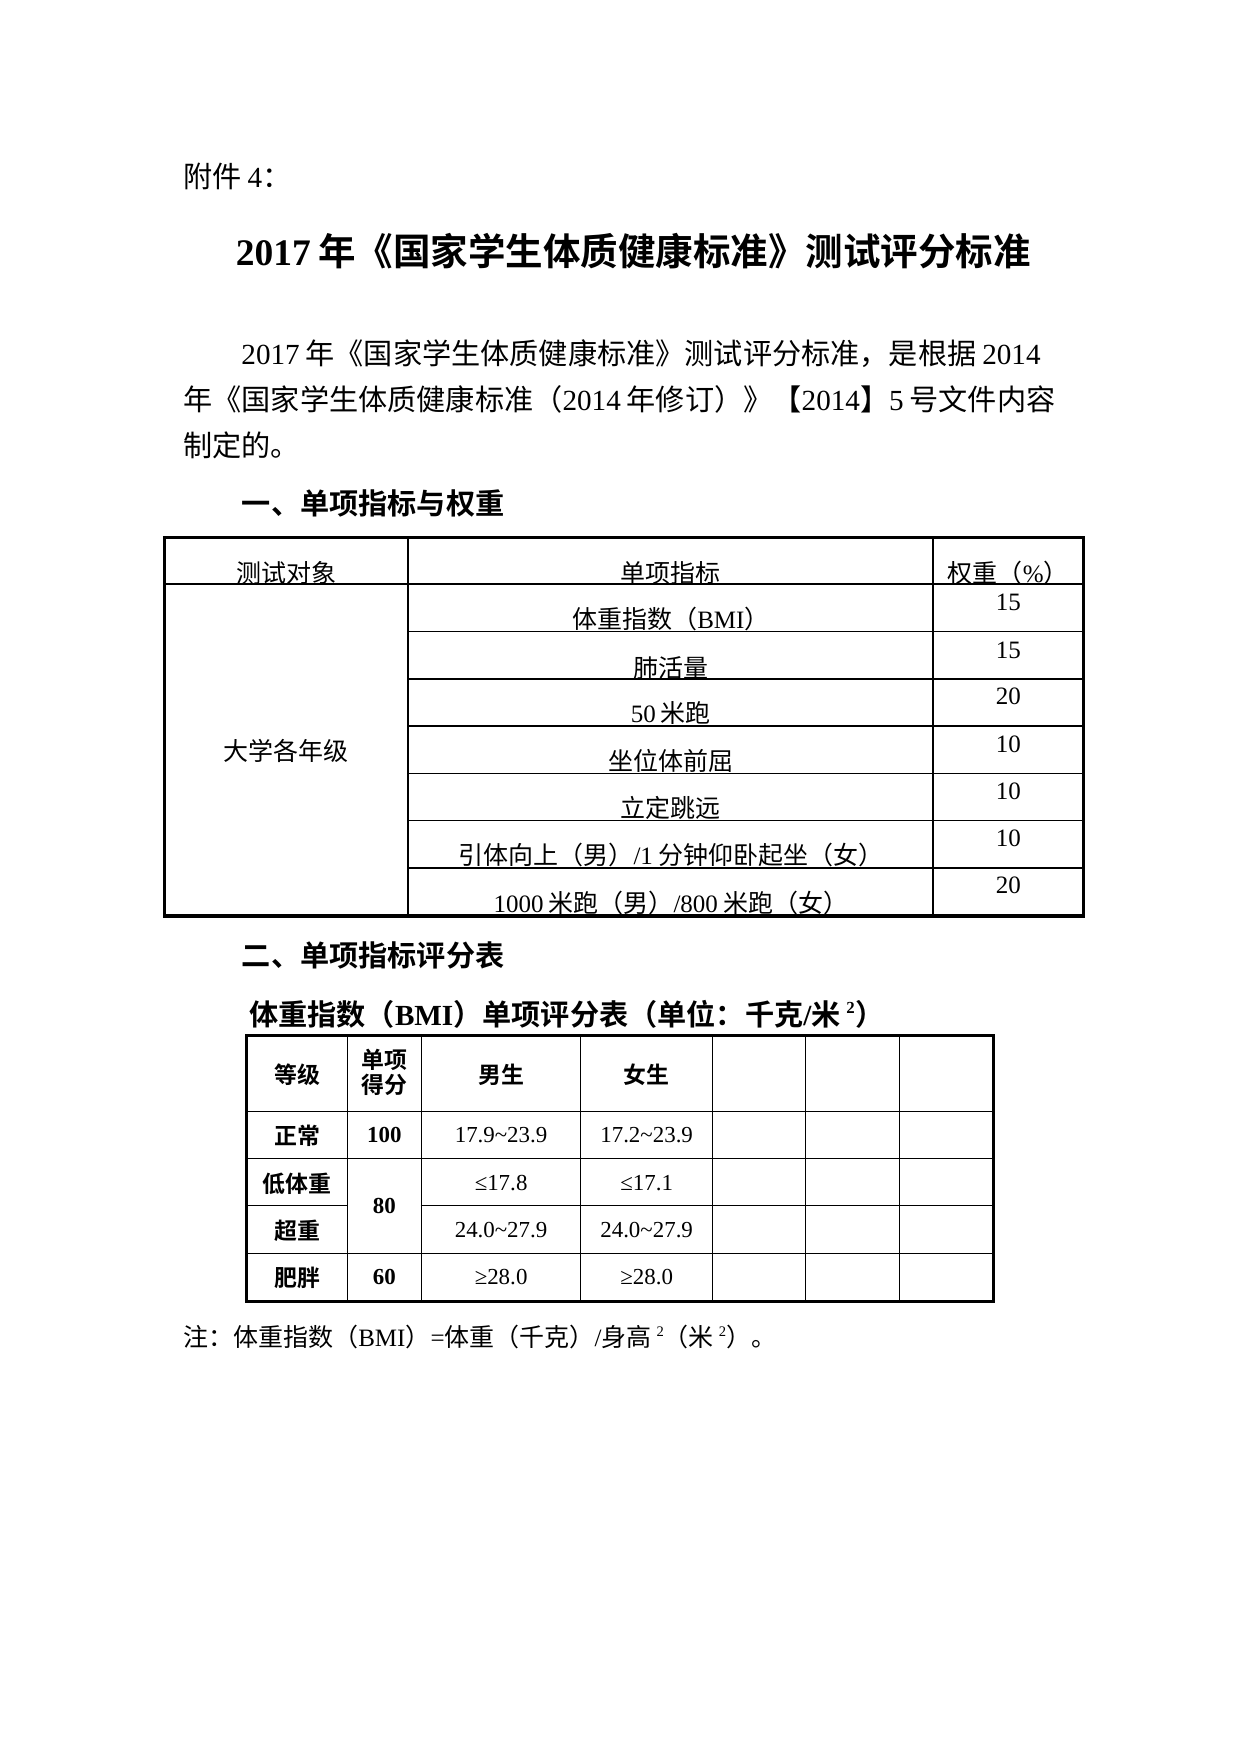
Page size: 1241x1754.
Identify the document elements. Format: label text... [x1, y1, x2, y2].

text 一、单项指标与权重 [183, 478, 1057, 523]
table_cell ≤17.8 [422, 1159, 580, 1205]
table_cell 正常 [248, 1112, 347, 1158]
table_cell 坐位体前屈 [409, 727, 932, 772]
table_header 女生 [581, 1037, 712, 1111]
table_cell 1000米跑（男）/800米跑（女） [409, 869, 932, 914]
table_cell 60 [348, 1254, 421, 1300]
table_cell 10 [934, 821, 1082, 867]
table_cell [900, 1254, 992, 1300]
table_cell [900, 1159, 992, 1205]
table_cell ≤17.1 [581, 1159, 712, 1205]
table_cell 超重 [248, 1206, 347, 1252]
table_cell 体重指数（BMI） [409, 585, 932, 631]
table_cell [713, 1254, 805, 1300]
table_cell 肥胖 [248, 1254, 347, 1300]
text 2017年《国家学生体质健康标准》测试评分标准 [183, 221, 1083, 276]
table_cell 10 [934, 727, 1082, 772]
table_header [806, 1037, 899, 1111]
table_cell 引体向上（男）/1分钟仰卧起坐（女） 坐（女） [409, 821, 932, 867]
table_header [713, 1037, 805, 1111]
table_cell [713, 1206, 805, 1252]
table_cell 100 [348, 1112, 421, 1158]
text 2017年《国家学生体质健康标准》测试评分标准，是根据2014年《国家学生体质健康标准（2014年修订）》【2014】5号文件内容制定的。 [183, 328, 1057, 465]
table_cell 立定跳远 [409, 774, 932, 820]
table_cell [806, 1254, 899, 1300]
table_cell [900, 1112, 992, 1158]
table_header 权重（%） [934, 539, 1082, 583]
table_cell 低体重 [248, 1159, 347, 1205]
table_cell 24.0~27.9 [422, 1206, 580, 1252]
table_header 测试对象 [166, 539, 407, 583]
table_header 男生 [422, 1037, 580, 1111]
table_cell 80 [348, 1159, 421, 1252]
table_cell 24.0~27.9 [581, 1206, 712, 1252]
table_cell [713, 1112, 805, 1158]
table_header 等级 [248, 1037, 347, 1111]
table_cell [806, 1206, 899, 1252]
table_cell 肺活量 [409, 632, 932, 678]
table_header [900, 1037, 992, 1111]
table_cell 20 [934, 680, 1082, 725]
table_cell ≥28.0 [581, 1254, 712, 1300]
table_cell [806, 1159, 899, 1205]
text 二、单项指标评分表 [183, 930, 1057, 976]
text 附件4： [183, 154, 1057, 196]
table_cell 17.2~23.9 [581, 1112, 712, 1158]
table_cell ≥28.0 [422, 1254, 580, 1300]
table_cell [806, 1112, 899, 1158]
table_header 单项指标 [409, 539, 932, 583]
table_cell [900, 1206, 992, 1252]
text 体重指数（BMI）单项评分表（单位：千克/米2） [183, 988, 1057, 1034]
table_cell [713, 1159, 805, 1205]
text 注：体重指数（BMI）=体重（千克）/身高2（米2）。 [183, 1303, 1057, 1368]
table_cell 20 [934, 869, 1082, 914]
table_cell 10 [934, 774, 1082, 820]
table_cell 50米跑 [409, 680, 932, 725]
table_cell 15 [934, 585, 1082, 631]
table_cell 15 [934, 632, 1082, 678]
table_header 单项 得分 [348, 1037, 421, 1111]
table_cell 17.9~23.9 [422, 1112, 580, 1158]
table_cell 大学各年级 [166, 585, 407, 914]
